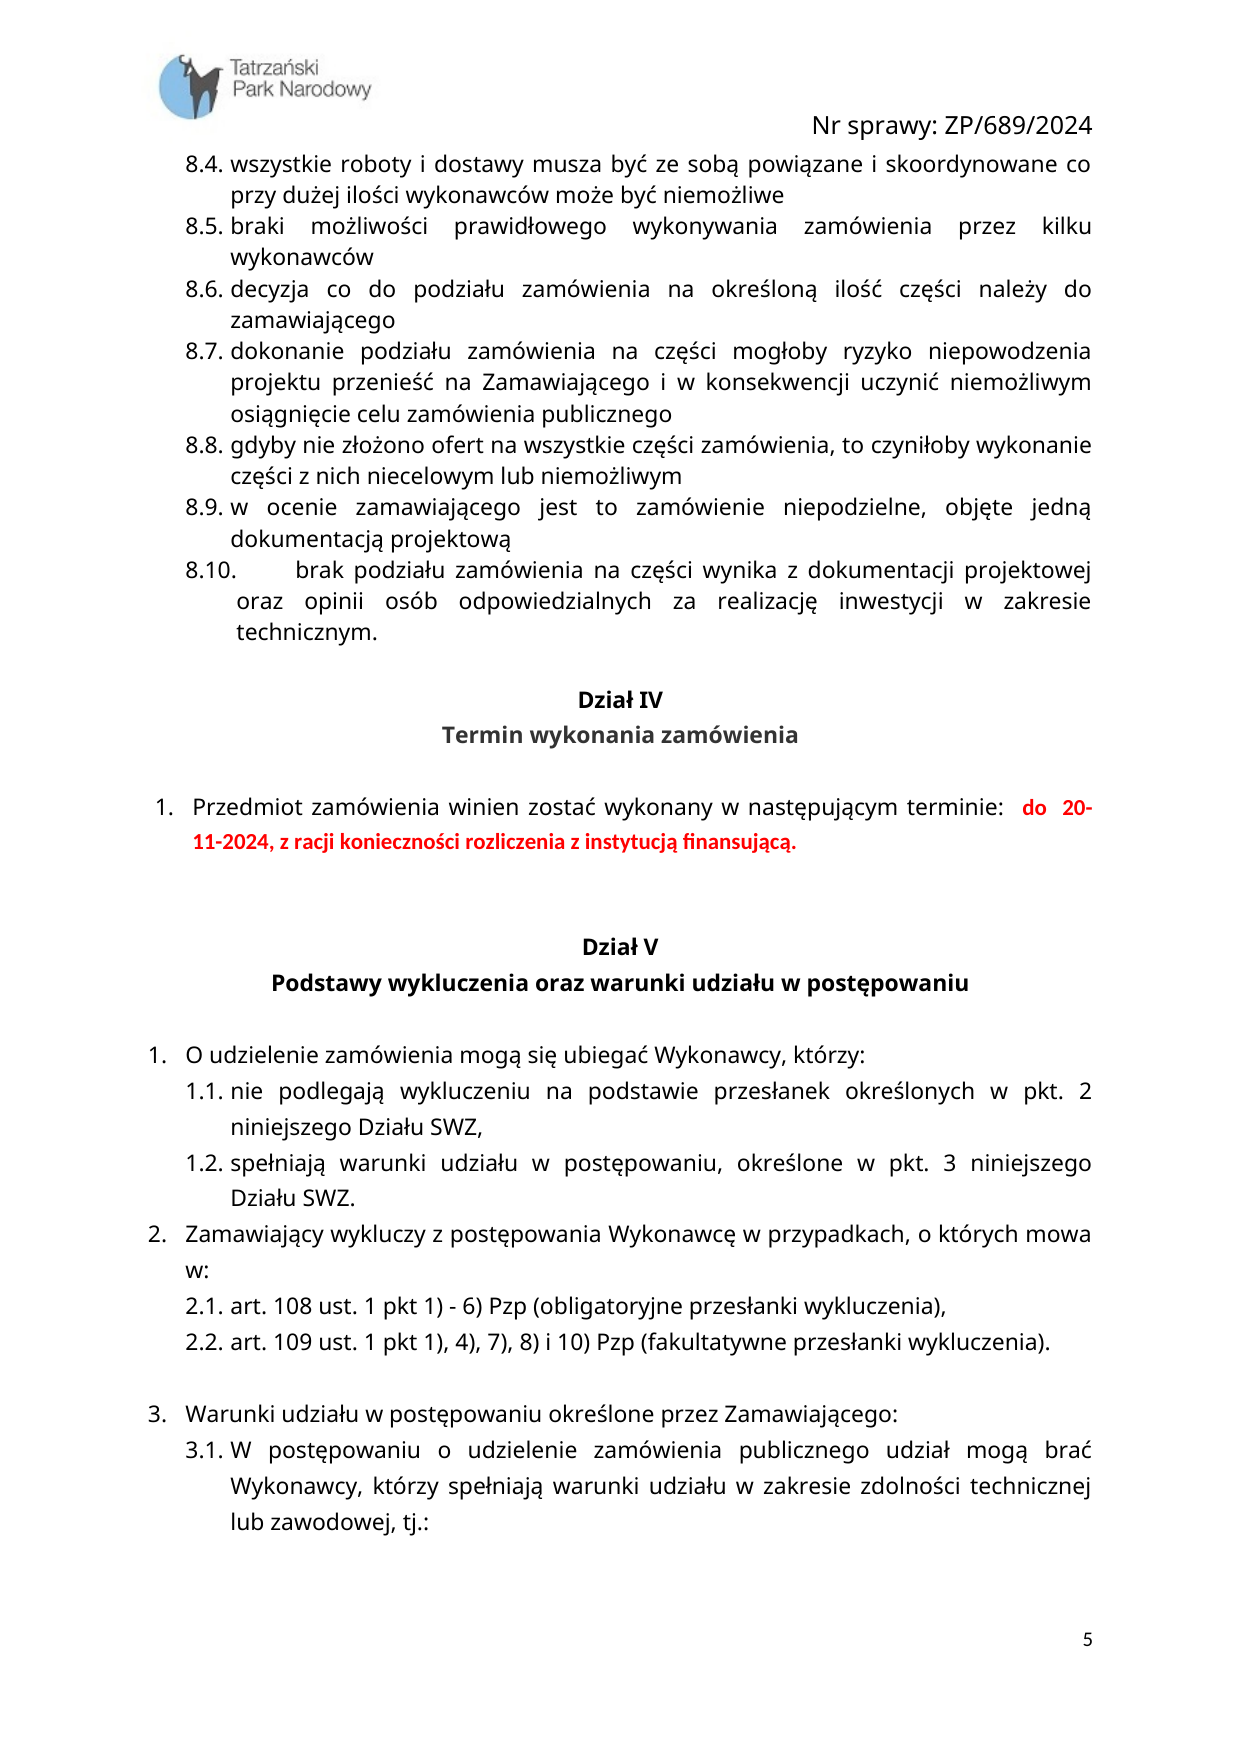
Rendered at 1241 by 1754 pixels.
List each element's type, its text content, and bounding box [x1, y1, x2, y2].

text Termin wykonania zamówienia [148, 719, 1093, 751]
list gdyby nie złożono ofert na wszystkie części zamówienia, to czyniłoby wykonanie części z nich niecelowym lub niemożliwym [185, 429, 1093, 491]
text Dział IV [148, 683, 1093, 715]
list decyzja co do podziału zamówienia na określoną ilość części należy do zamawiającego [185, 273, 1093, 335]
list w ocenie zamawiającego jest to zamówienie niepodzielne, objęte jedną dokumentacją projektową [185, 491, 1093, 554]
picture [125, 9, 408, 146]
text Dział V [148, 931, 1093, 962]
list Zamawiający wykluczy z postępowania Wykonawcę w przypadkach, o których mowa w: [148, 1218, 1093, 1286]
list brak podziału zamówienia na części wynika z dokumentacji projektowej oraz opinii osób odpowiedzialnych za realizację inwestycji w zakresie technicznym. [185, 554, 1093, 648]
list wszystkie roboty i dostawy musza być ze sobą powiązane i skoordynowane co przy dużej ilości wykonawców może być niemożliwe [185, 148, 1093, 210]
list Warunki udziału w postępowaniu określone przez Zamawiającego: [148, 1398, 1093, 1429]
list art. 108 ust. 1 pkt 1) - 6) Pzp (obligatoryjne przesłanki wykluczenia), [185, 1290, 1093, 1321]
list art. 109 ust. 1 pkt 1), 4), 7), 8) i 10) Pzp (fakultatywne przesłanki wykluczenia). [185, 1326, 1093, 1357]
list dokonanie podziału zamówienia na części mogłoby ryzyko niepowodzenia projektu przenieść na Zamawiającego i w konsekwencji uczynić niemożliwym osiągnięcie celu zamówienia publicznego [185, 335, 1093, 429]
list Przedmiot zamówienia winien zostać wykonany w następującym terminie: do 20-11-2024, z racji konieczności rozliczenia z instytucją finansującą. [154, 791, 1093, 855]
list O udzielenie zamówienia mogą się ubiegać Wykonawcy, którzy: [148, 1039, 1093, 1070]
list spełniają warunki udziału w postępowaniu, określone w pkt. 3 niniejszego Działu SWZ. [185, 1146, 1093, 1214]
list braki możliwości prawidłowego wykonywania zamówienia przez kilku wykonawców [185, 210, 1093, 273]
list Podstawy wykluczenia oraz warunki udziału w postępowaniu [148, 967, 1093, 998]
list nie podlegają wykluczeniu na podstawie przesłanek określonych w pkt. 2 niniejszego Działu SWZ, [185, 1074, 1093, 1142]
list W postępowaniu o udzielenie zamówienia publicznego udział mogą brać Wykonawcy, którzy spełniają warunki udziału w zakresie zdolności technicznej lub zawodowej, tj.: [185, 1434, 1093, 1537]
